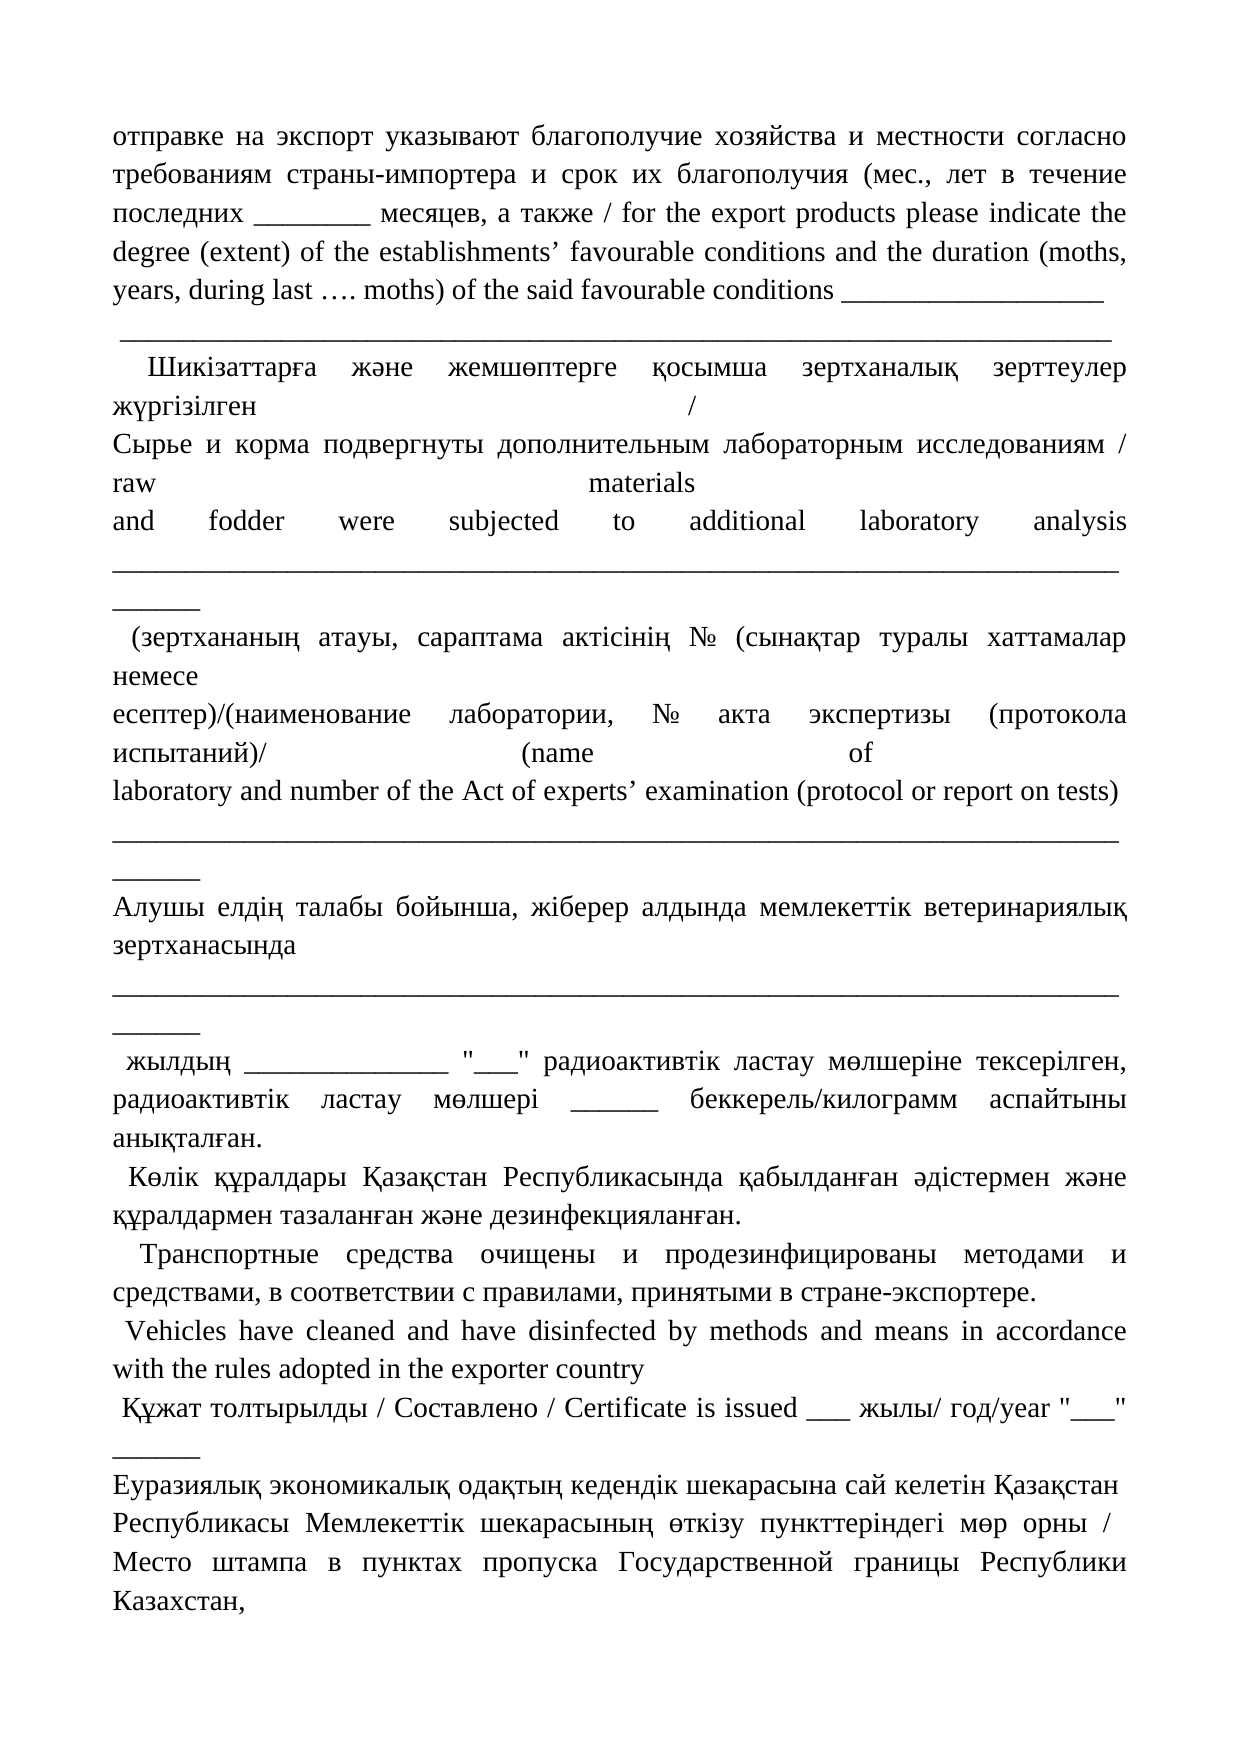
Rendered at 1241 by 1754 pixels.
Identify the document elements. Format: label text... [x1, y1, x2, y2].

text Транспортные средства очищены и продезинфицированы методами и средствами, в соответствии с правилами, принятыми в стране-экспортере. [112, 1236, 1128, 1308]
text Көлік құралдары Қазақстан Республикасында қабылданған әдістермен және құралдармен тазаланған және дезинфекцияланған. [112, 1159, 1128, 1231]
text ____________________________________________________________________ [112, 311, 1128, 344]
text Vehicles have cleaned and have disinfected by methods and means in accordance with the rules adopted in the exporter country [112, 1313, 1128, 1385]
text жылдың ______________ "___" радиоактивтік ластау мөлшеріне тексерілген, радиоактивтік ластау мөлшері ______ беккерель/килограмм аспайтыны анықталған. [112, 1043, 1128, 1154]
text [112, 1390, 1128, 1616]
text Шикізаттарға және жемшөптерге қосымша зертханалық зерттеулер жүргізілген / Сырье и корма подвергнуты дополнительным лабораторным исследованиям / raw materials and fodder were subjected to additional laboratory analysis ___________________________________________________________________________ (зертхананың атауы, сараптама актісінің № (сынақтар туралы хаттамалар немесе есептер)/(наименование лаборатории, № акта экспертизы (протокола испытаний)/ (name of laboratory and number of the Act of experts’ examination (protocol or report on tests) ___________________________________________________________________________ Алушы елдің талабы бойынша, жіберер алдында мемлекеттік ветеринариялық зертханасында ___________________________________________________________________________ [112, 349, 1128, 1038]
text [112, 118, 1128, 306]
